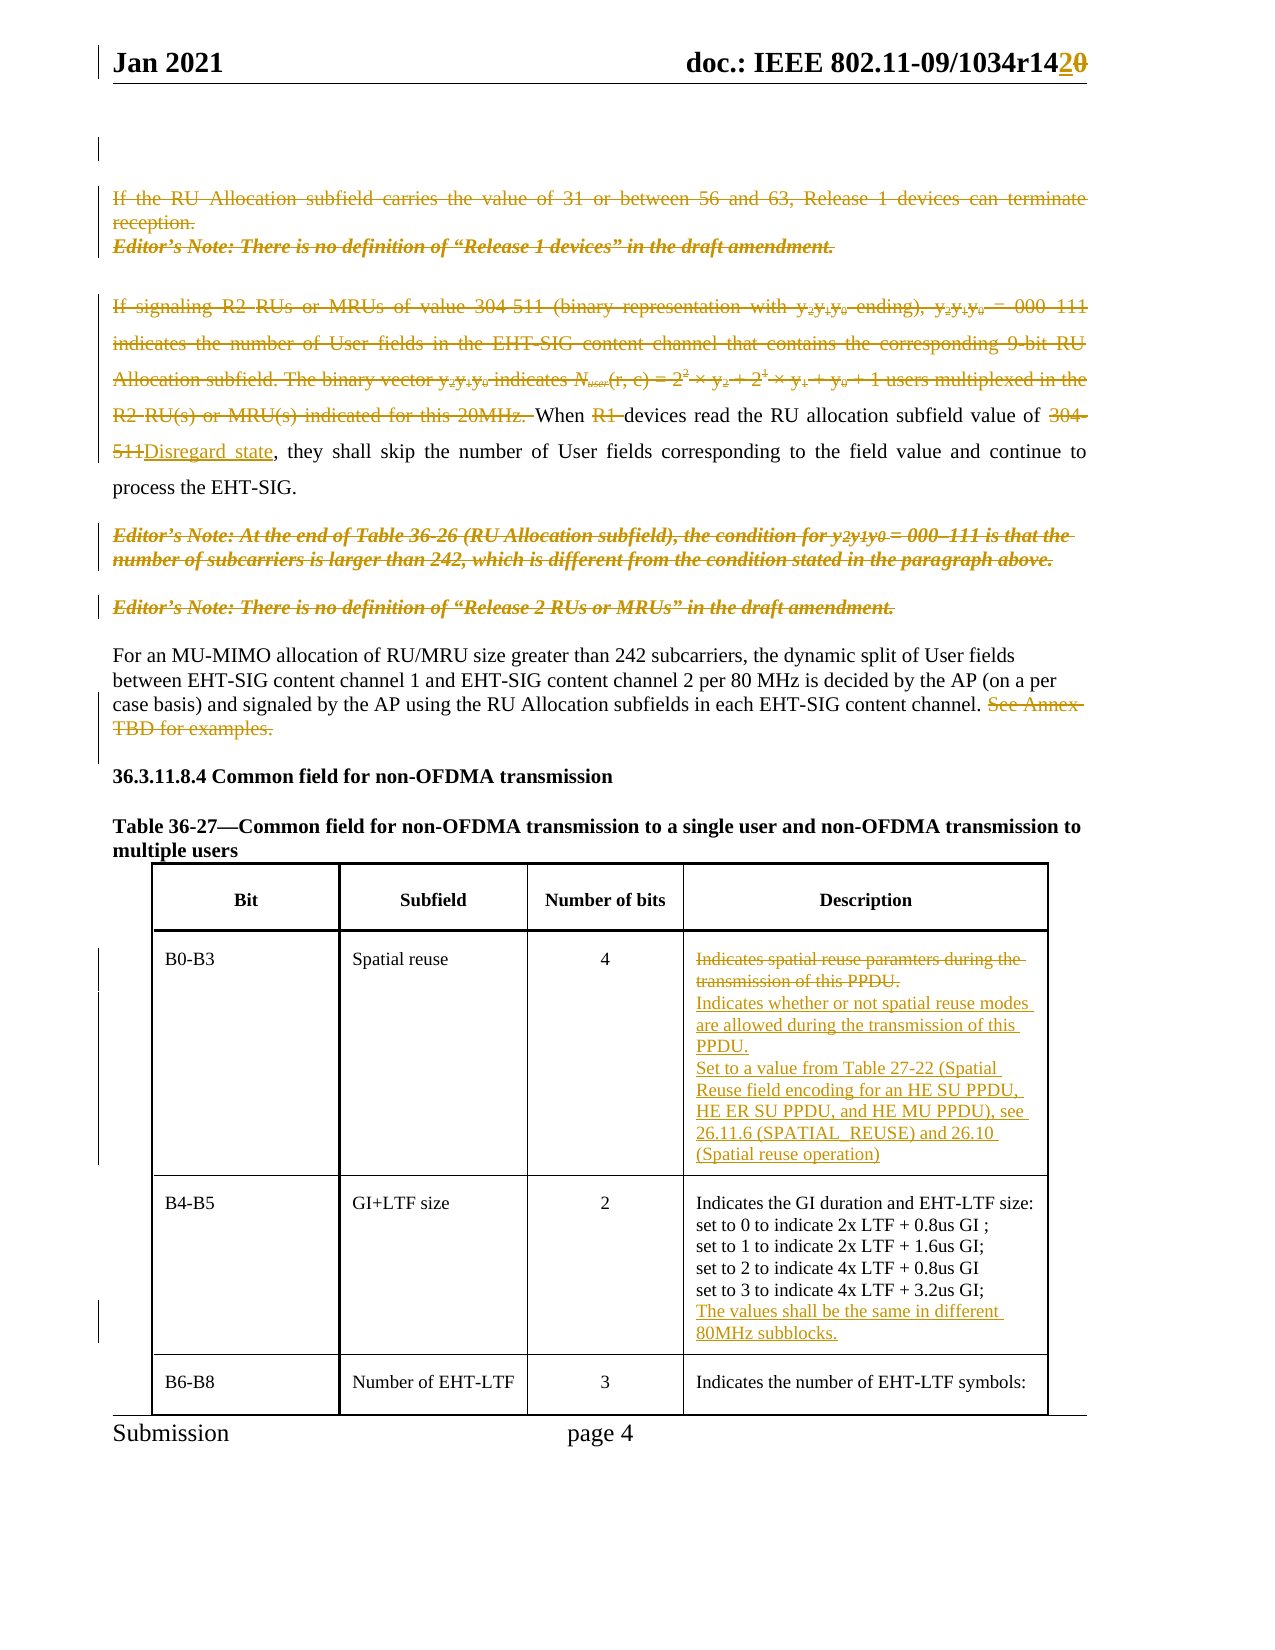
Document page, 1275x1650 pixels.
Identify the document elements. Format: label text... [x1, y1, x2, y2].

text When devices read the RU allocation subfield value of , they shall skip the number of User fields corresponding to the field value and continue to process the EHT-SIG. [112, 294, 1087, 499]
table_header Description [684, 865, 1047, 929]
table_header Bit [153, 865, 338, 929]
table_cell Spatial reuse [341, 932, 527, 1175]
table_cell B0-B3 [153, 930, 338, 1175]
table_cell 3 [528, 1355, 683, 1414]
text For an MU-MIMO allocation of RU/MRU size greater than 242 subcarriers, the dynamic split of User fields between EHT-SIG content channel 1 and EHT-SIG content channel 2 per 80 MHz is decided by the AP (on a per case basis) and signaled by the AP using the RU Allocation subfields in each EHT-SIG content channel. [112, 643, 1087, 740]
table_cell 2 [528, 1176, 683, 1354]
table_cell [684, 932, 1047, 1175]
table_header Subfield [341, 865, 527, 929]
table_cell B4-B5 [153, 1176, 338, 1354]
text Table 36-27—Common field for non-OFDMA transmission to a single user and non-OFDMA transmission to multiple users [112, 814, 1087, 862]
table_cell Number of EHT-LTF symbols [341, 1355, 527, 1414]
table_header Number of bits [528, 865, 683, 929]
table_cell GI+LTF size [341, 1176, 527, 1354]
table_cell 4 [528, 932, 683, 1175]
table_cell Indicates the GI duration and EHT-LTF size: set to 0 to indicate 2x LTF + 0.8us GI ; set to 1 to indicate 2x LTF + 1.6us GI; set to 2 to indicate 4x LTF + 0.8us GI set to 3 to indicate 4x LTF + 3.2us GI; [684, 1176, 1047, 1354]
table_cell B6-B8 [153, 1355, 338, 1414]
text 36.3.11.8.4 Common field for non-OFDMA transmission [112, 764, 1087, 788]
